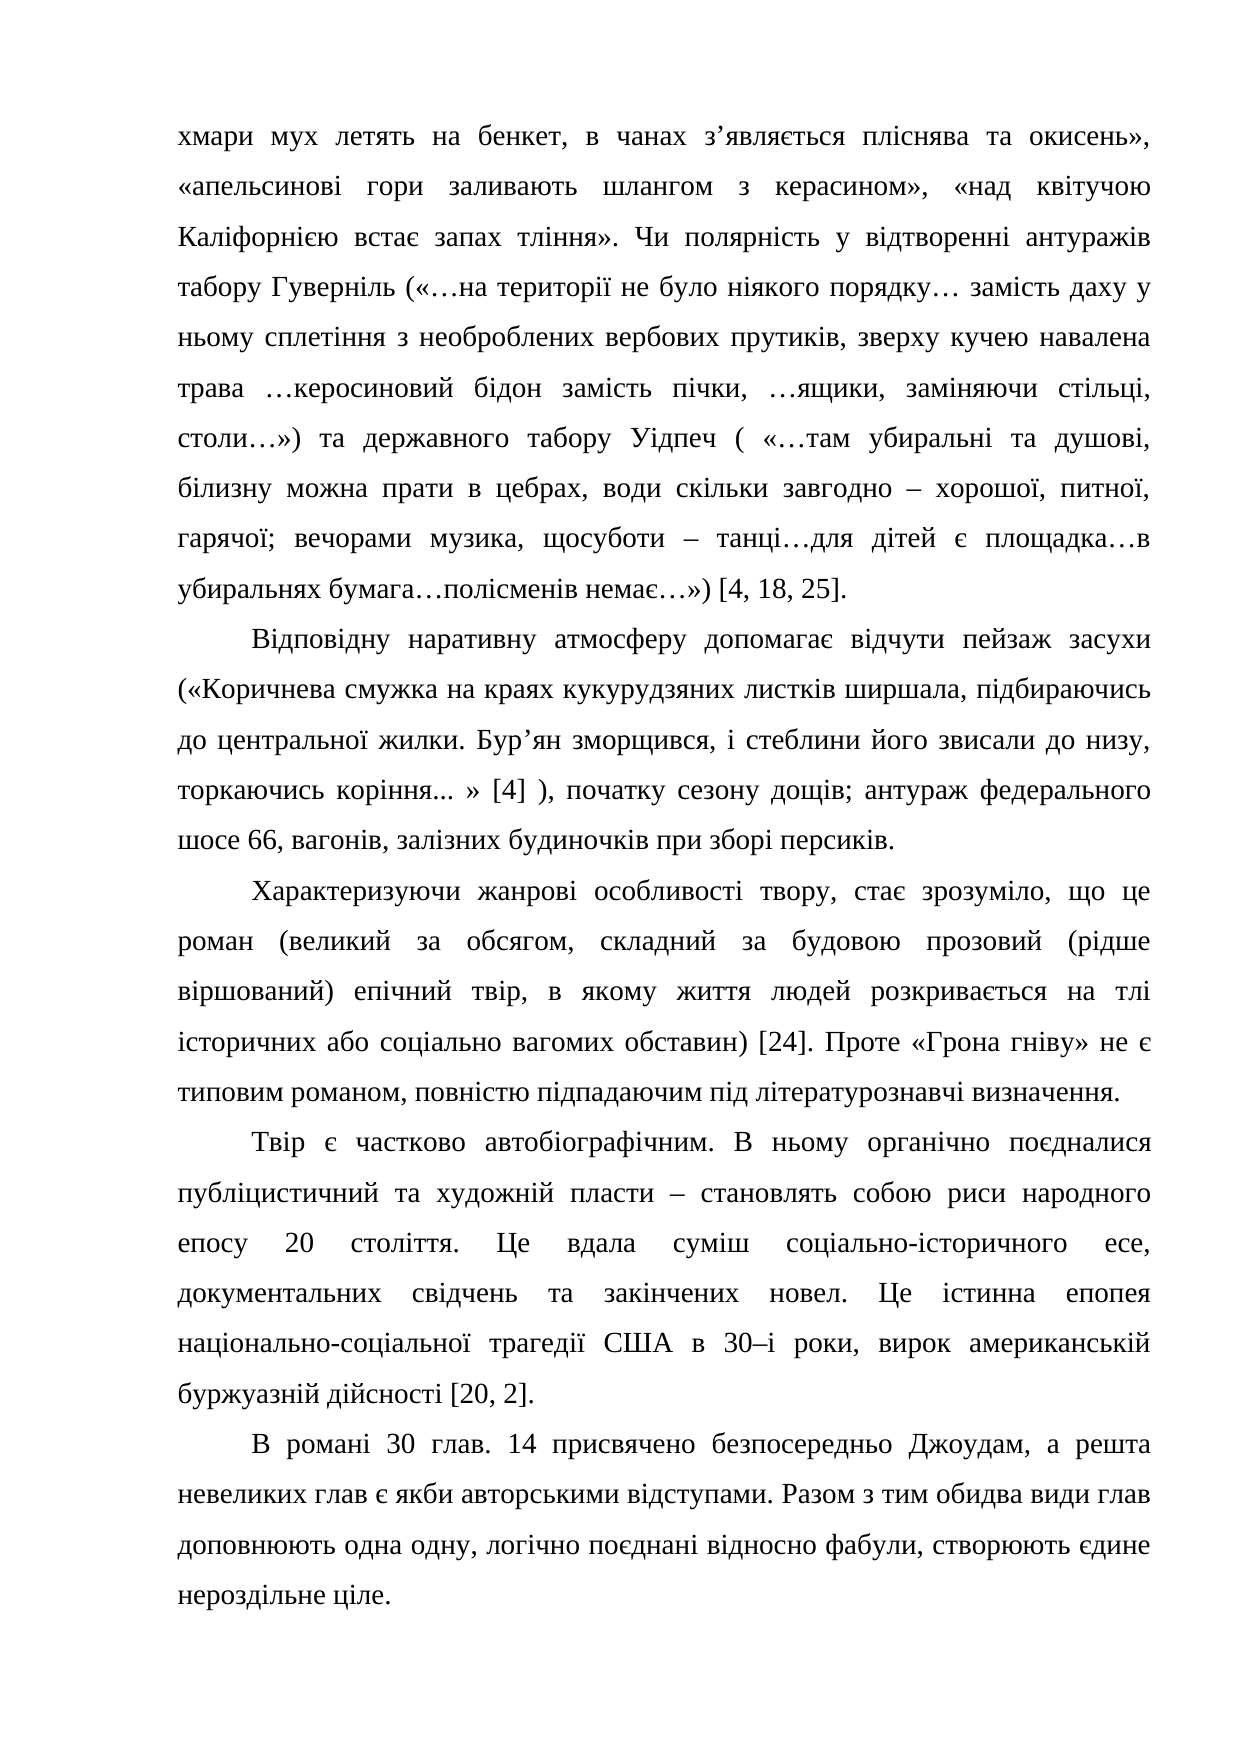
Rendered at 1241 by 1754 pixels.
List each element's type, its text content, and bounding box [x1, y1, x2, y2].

text В романі 30 глав. 14 присвячено безпосередньо Джоудам, а решта невеликих глав є якби авторськими відступами. Разом з тим обидва види глав доповнюють одна одну, логічно поєднані відносно фабули, створюють єдине нероздільне ціле. [177, 1426, 1152, 1611]
text Твір є частково автобіографічним. В ньому органічно поєдналися публіцистичний та художній пласти – становлять собою риси народного епосу 20 століття. Це вдала суміш соціально-історичного есе, документальних свідчень та закінчених новел. Це істинна епопея національно-соціальної трагедії США в 30–і роки, вирок американській буржуазній дійсності [20, 2]. [177, 1124, 1152, 1409]
text Відповідну наративну атмосферу допомагає відчути пейзаж засухи («Коричнева смужка на краях кукурудзяних листків ширшала, підбираючись до центральної жилки. Бур’ян зморщився, і стеблини його звисали до низу, торкаючись коріння... » [4] ), початку сезону дощів; антураж федерального шосе 66, вагонів, залізних будиночків при зборі персиків. [177, 621, 1152, 856]
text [177, 118, 1152, 604]
text Характеризуючи жанрові особливості твору, стає зрозуміло, що це роман (великий за обсягом, складний за будовою прозовий (рідше віршований) епічний твір, в якому життя людей розкривається на тлі історичних або соціально вагомих обставин) [24]. Проте «Грона гніву» не є типовим романом, повністю підпадаючим під літературознавчі визначення. [177, 873, 1152, 1108]
